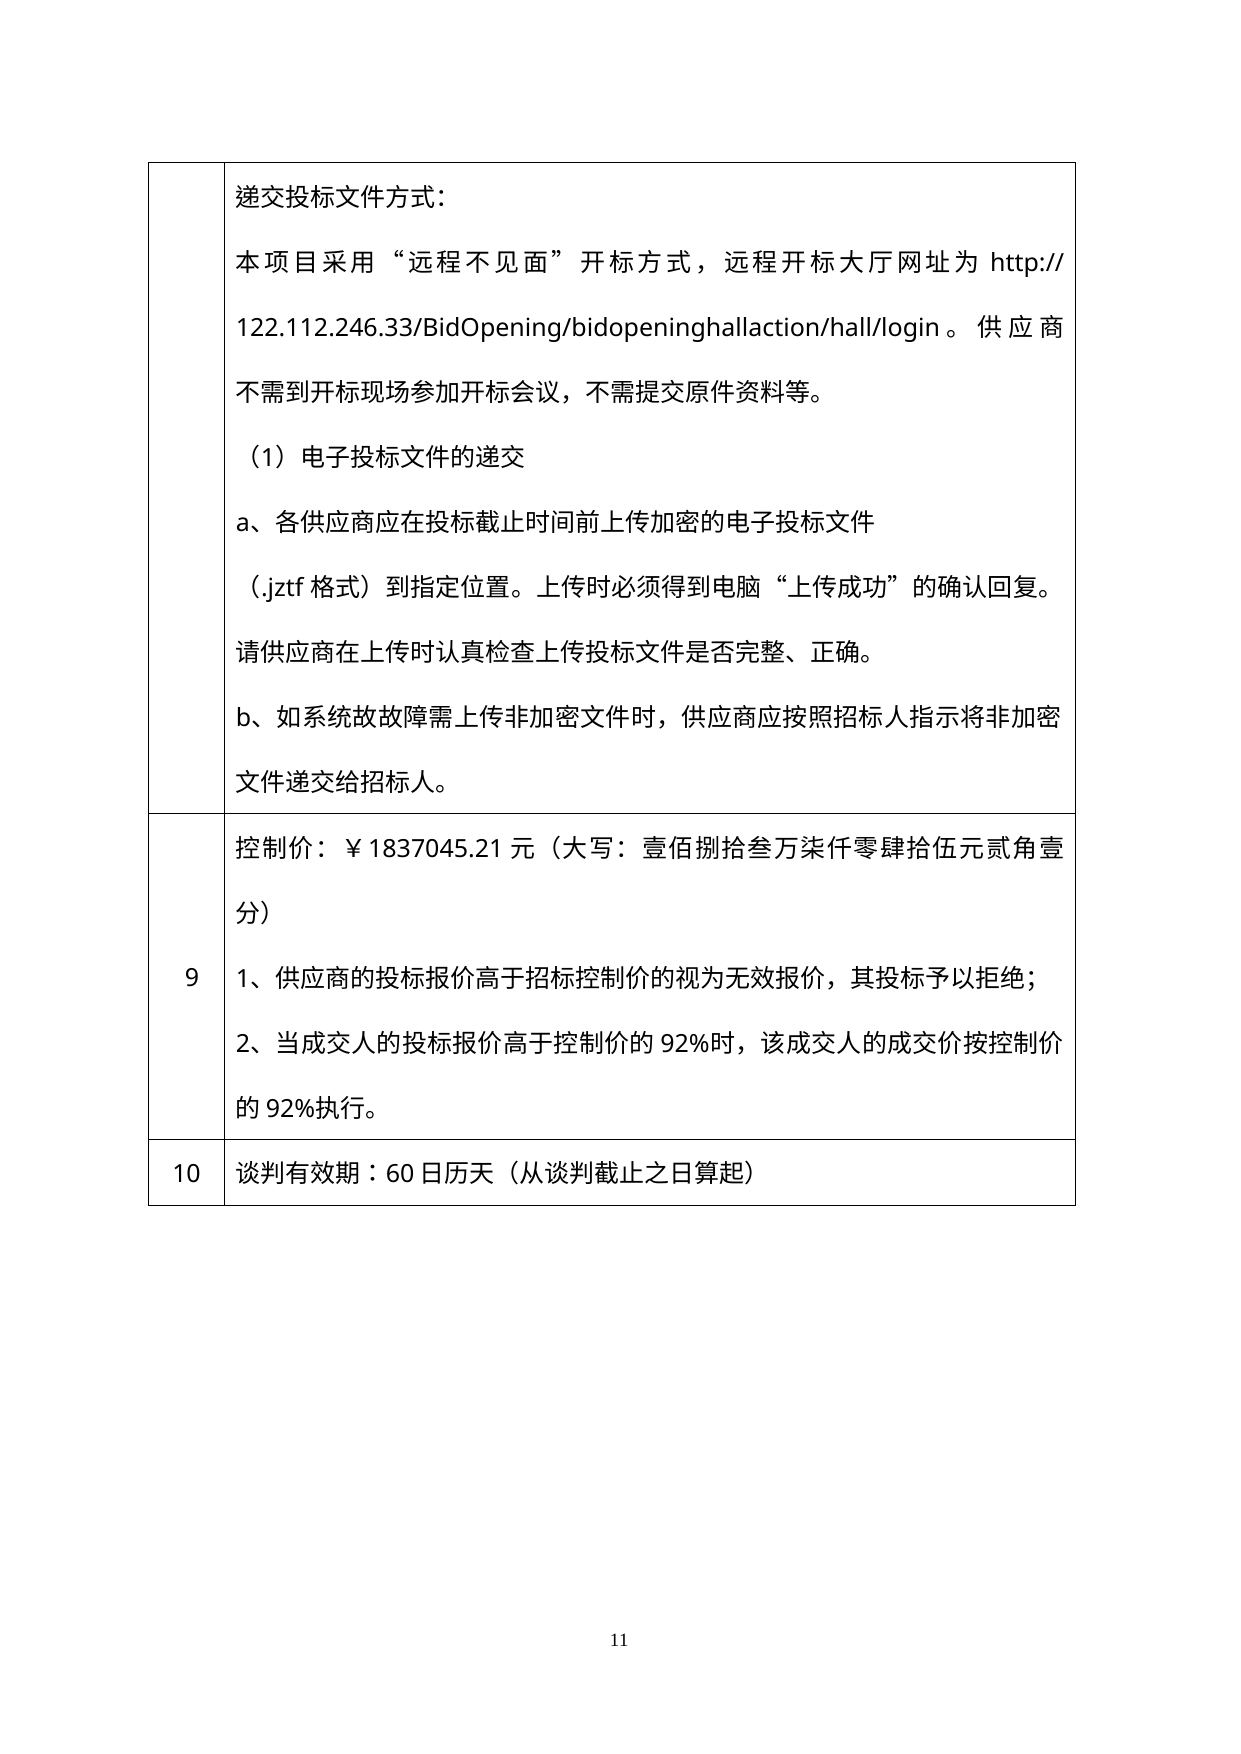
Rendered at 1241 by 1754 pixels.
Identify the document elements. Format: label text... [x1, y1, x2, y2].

table_cell 9 [149, 814, 224, 1139]
table_cell 谈判有效期：60日历天（从谈判截止之日算起） [225, 1140, 1075, 1205]
table_cell 10 [149, 1140, 224, 1205]
table_cell 控制价：￥1837045.21元（大写：壹佰捌拾叁万柒仟零肆拾伍元贰角壹分） 1、供应商的投标报价高于招标控制价的视为无效报价，其投标予以拒绝； 2、当成交人的投标报价高于控制价的92%时，该成交人的成交价按控制价的92%执行。 [225, 814, 1075, 1139]
table_cell 递交投标文件方式： 本项目采用“远程不见面”开标方式，远程开标大厅网址为http://122.112.246.33/BidOpening/bidopeninghallaction/hall/login。供应商不需到开标现场参加开标会议，不需提交原件资料等。 （1）电子投标文件的递交 a、各供应商应在投标截止时间前上传加密的电子投标文件 （.jztf 格式）到指定位置。上传时必须得到电脑“上传成功”的确认回复。请供应商在上传时认真检查上传投标文件是否完整、正确。 b、如系统故故障需上传非加密文件时，供应商应按照招标人指示将非加密文件递交给招标人。 [225, 163, 1075, 813]
table_cell [149, 163, 224, 813]
